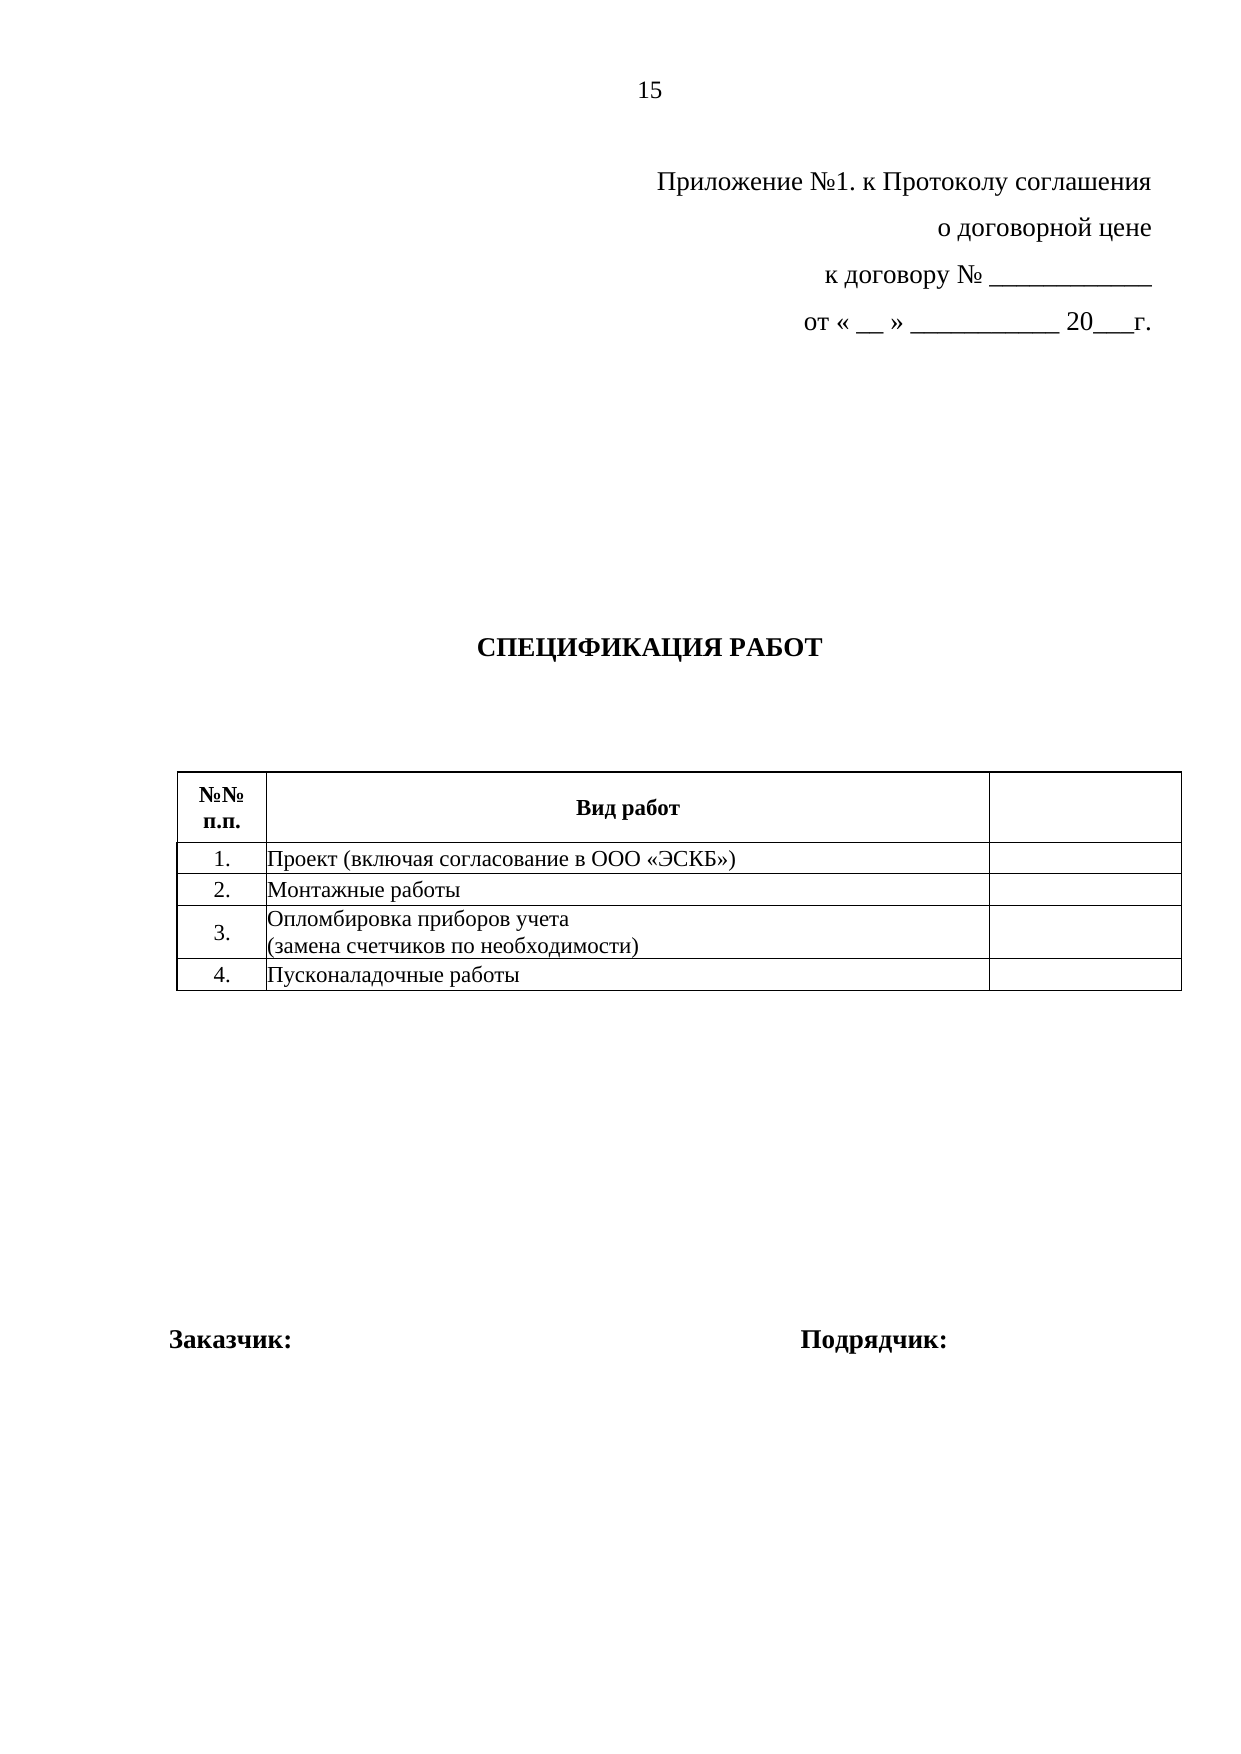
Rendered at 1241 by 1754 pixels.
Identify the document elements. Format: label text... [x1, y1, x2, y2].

title к договору № ____________ [148, 258, 1152, 289]
table_cell Монтажные работы [267, 874, 989, 904]
table_cell Опломбировка приборов учета (замена счетчиков по необходимости) [267, 906, 989, 958]
table_cell [990, 874, 1181, 904]
table_cell 1. [178, 843, 266, 873]
title Спецификация Работ [148, 631, 1152, 663]
table_cell 4. [178, 959, 266, 989]
table_cell Проект (включая согласование в ООО «ЭСКБ») [267, 843, 989, 873]
table_cell [990, 959, 1181, 989]
table_cell 2. [178, 874, 266, 904]
title о договорной цене [148, 211, 1152, 243]
table_cell 3. [178, 906, 266, 958]
title Приложение №1. к Протоколу соглашения [148, 165, 1152, 196]
table_cell [990, 843, 1181, 873]
table_header №№ п.п. [178, 773, 266, 842]
title от « __ » ___________ 20___г. [148, 305, 1152, 336]
table_cell [990, 906, 1181, 958]
table_header [990, 773, 1181, 842]
table_header Подрядчик: [769, 1317, 1178, 1355]
table_header Заказчик: [158, 1317, 769, 1355]
table_cell Пусконаладочные работы [267, 959, 989, 989]
table_header Вид работ [267, 773, 989, 842]
